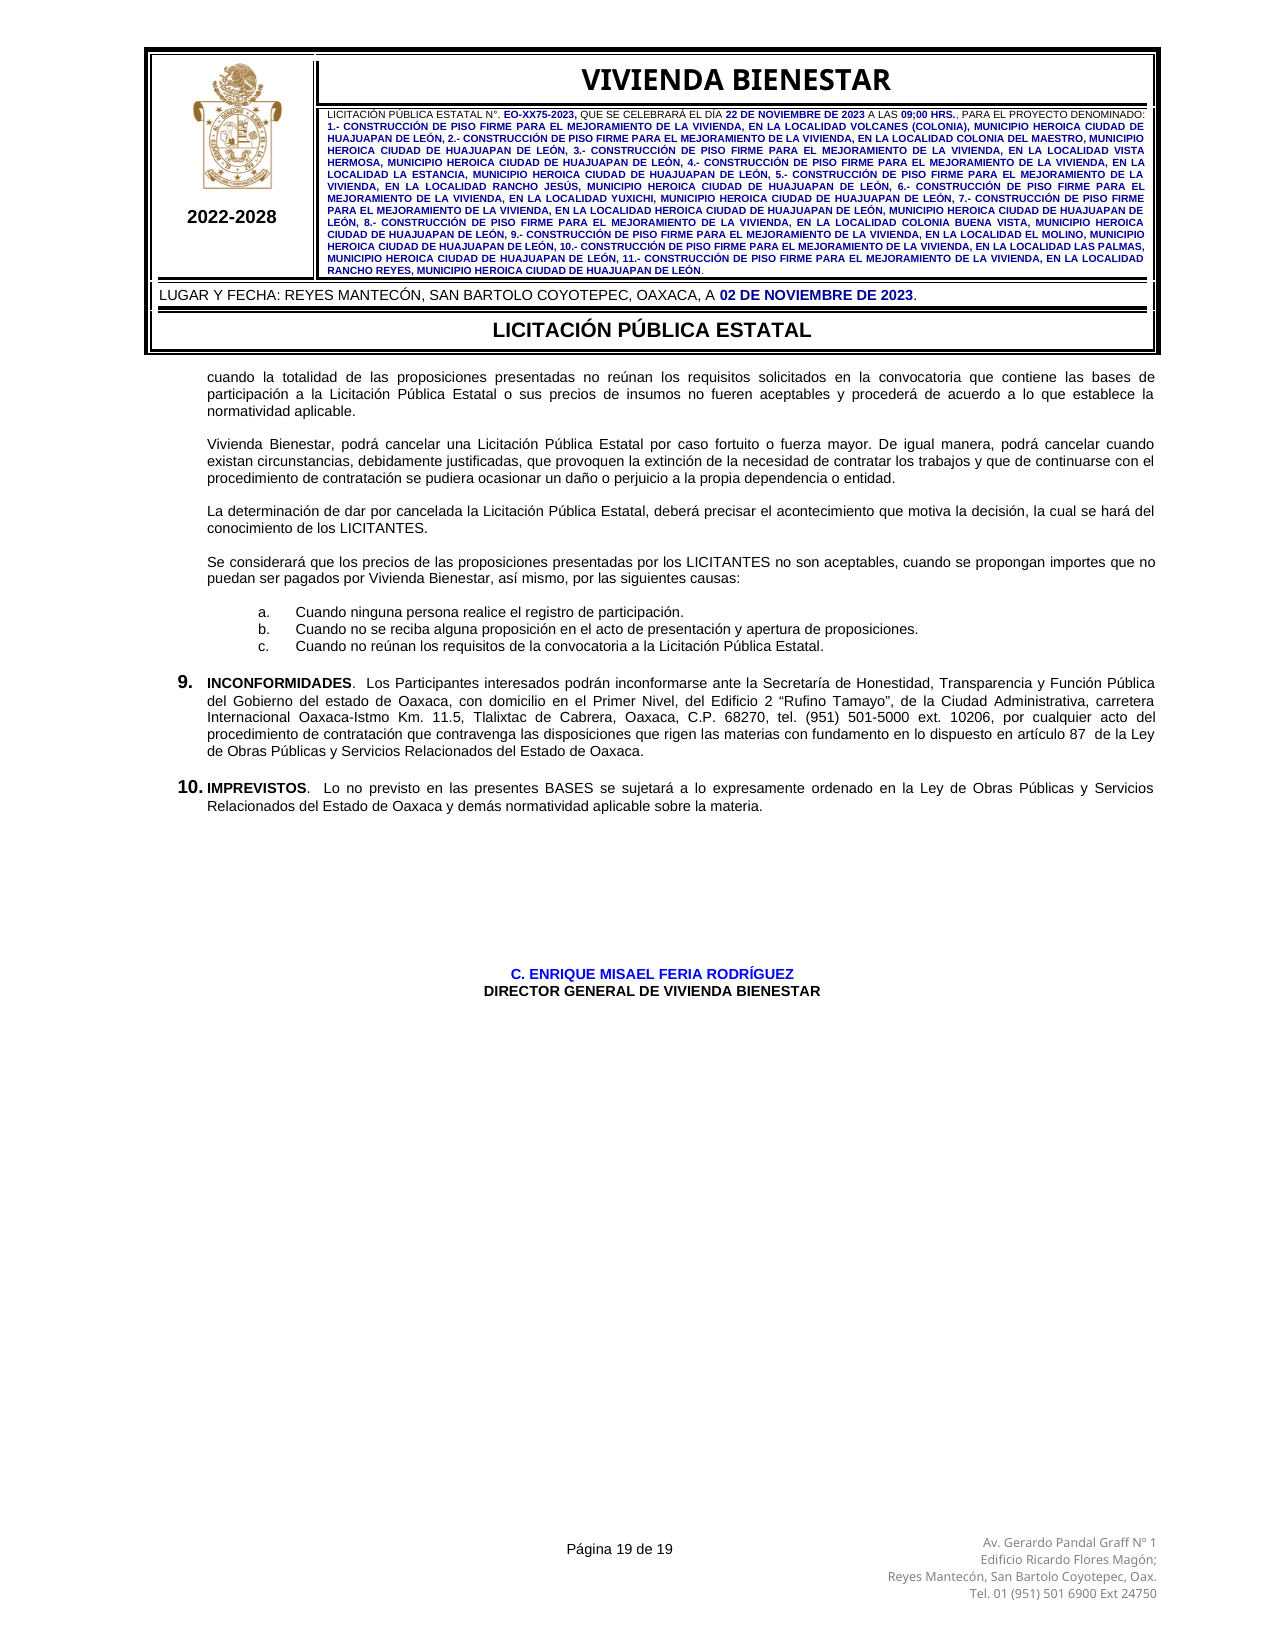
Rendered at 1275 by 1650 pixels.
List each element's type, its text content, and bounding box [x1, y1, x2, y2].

list INCONFORMIDADES. Los Participantes interesados podrán inconformarse ante la Secretaría de Honestidad, Transparencia y Función Pública del Gobierno del estado de Oaxaca, con domicilio en el Primer Nivel, del Edificio 2 “Rufino Tamayo”, de la Ciudad Administrativa, carretera Internacional Oaxaca-Istmo Km. 11.5, Tlalixtac de Cabrera, Oaxaca, C.P. 68270, tel. (951) 501-5000 ext. 10206, por cualquier acto del procedimiento de contratación que contravenga las disposiciones que rigen las materias con fundamento en lo dispuesto en artículo 87 de la Ley de Obras Públicas y Servicios Relacionados del Estado de Oaxaca. [177, 671, 1157, 759]
text DIRECTOR GENERAL DE VIVIENDA BIENESTAR [148, 982, 1157, 999]
text C. ENRIQUE MISAEL FERIA RODRÍGUEZ [148, 966, 1157, 982]
text Vivienda Bienestar, podrá cancelar una Licitación Pública Estatal por caso fortuito o fuerza mayor. De igual manera, podrá cancelar cuando existan circunstancias, debidamente justificadas, que provoquen la extinción de la necesidad de contratar los trabajos y que de continuarse con el procedimiento de contratación se pudiera ocasionar un daño o perjuicio a la propia dependencia o entidad. [207, 436, 1157, 486]
list Cuando ninguna persona realice el registro de participación. [258, 604, 1157, 621]
picture [187, 59, 285, 188]
list IMPREVISTOS. Lo no previsto en las presentes BASES se sujetará a lo expresamente ordenado en la Ley de Obras Públicas y Servicios Relacionados del Estado de Oaxaca y demás normatividad aplicable sobre la materia. [177, 776, 1157, 814]
text La determinación de dar por cancelada la Licitación Pública Estatal, deberá precisar el acontecimiento que motiva la decisión, la cual se hará del conocimiento de los LICITANTES. [207, 503, 1157, 537]
list Cuando no se reciba alguna proposición en el acto de presentación y apertura de proposiciones. [258, 621, 1157, 637]
list Cuando no reúnan los requisitos de la convocatoria a la Licitación Pública Estatal. [258, 637, 1157, 654]
text Se considerará que los precios de las proposiciones presentadas por los LICITANTES no son aceptables, cuando se propongan importes que no puedan ser pagados por Vivienda Bienestar, así mismo, por las siguientes causas: [207, 553, 1157, 587]
